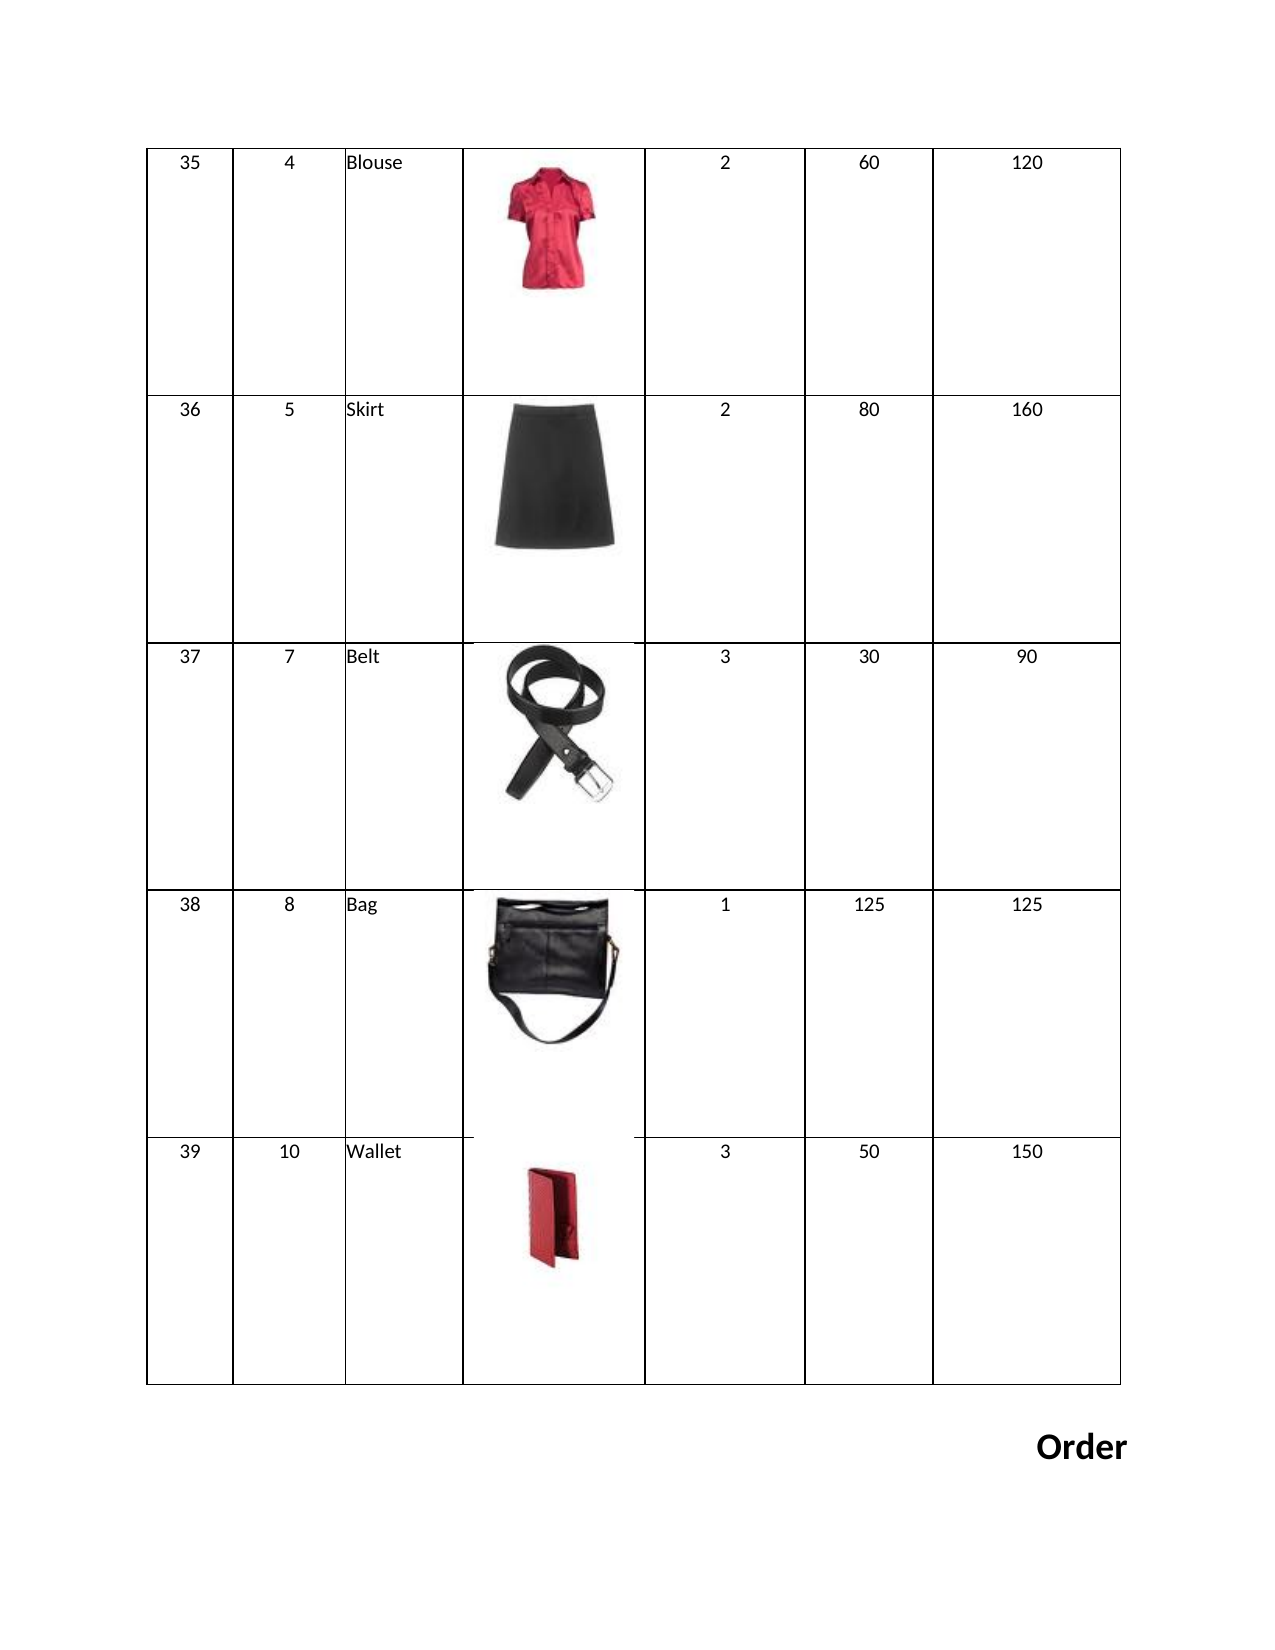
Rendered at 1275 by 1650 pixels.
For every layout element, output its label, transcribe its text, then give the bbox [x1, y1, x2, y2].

picture [473, 396, 635, 557]
table_cell 2 [646, 396, 804, 642]
table_cell Blouse [346, 149, 462, 395]
table_cell 39 [148, 1138, 232, 1383]
picture [473, 890, 635, 1052]
table_cell 35 [148, 149, 232, 395]
table_cell 30 [806, 644, 932, 889]
table_cell [464, 149, 644, 395]
table_cell [464, 1138, 644, 1383]
subtitle Order [148, 1423, 1127, 1468]
table_cell Belt [346, 644, 462, 889]
table_cell 4 [234, 149, 345, 395]
table_cell [464, 396, 644, 642]
table_cell [464, 644, 644, 889]
table_cell 7 [234, 644, 345, 889]
table_cell 120 [934, 149, 1120, 395]
table_cell 80 [806, 396, 932, 642]
table_cell 90 [934, 644, 1120, 889]
table_cell 38 [148, 891, 232, 1136]
table_cell 3 [646, 644, 804, 889]
table_cell Bag [346, 891, 462, 1136]
table_cell 1 [646, 891, 804, 1136]
table_cell 125 [806, 891, 932, 1136]
table_cell 2 [646, 149, 804, 395]
table_cell 8 [234, 891, 345, 1136]
picture [473, 643, 635, 804]
table_cell 37 [148, 644, 232, 889]
picture [473, 149, 635, 310]
table_cell 160 [934, 396, 1120, 642]
table_cell Wallet [346, 1138, 462, 1383]
table_cell 36 [148, 396, 232, 642]
table_cell 3 [646, 1138, 804, 1383]
table_cell 150 [934, 1138, 1120, 1383]
table_cell 5 [234, 396, 345, 642]
table_cell Skirt [346, 396, 462, 642]
table_cell 50 [806, 1138, 932, 1383]
picture [473, 1137, 635, 1299]
table_cell [464, 891, 644, 1136]
table_cell 125 [934, 891, 1120, 1136]
table_cell 10 [234, 1138, 345, 1383]
table_cell 60 [806, 149, 932, 395]
